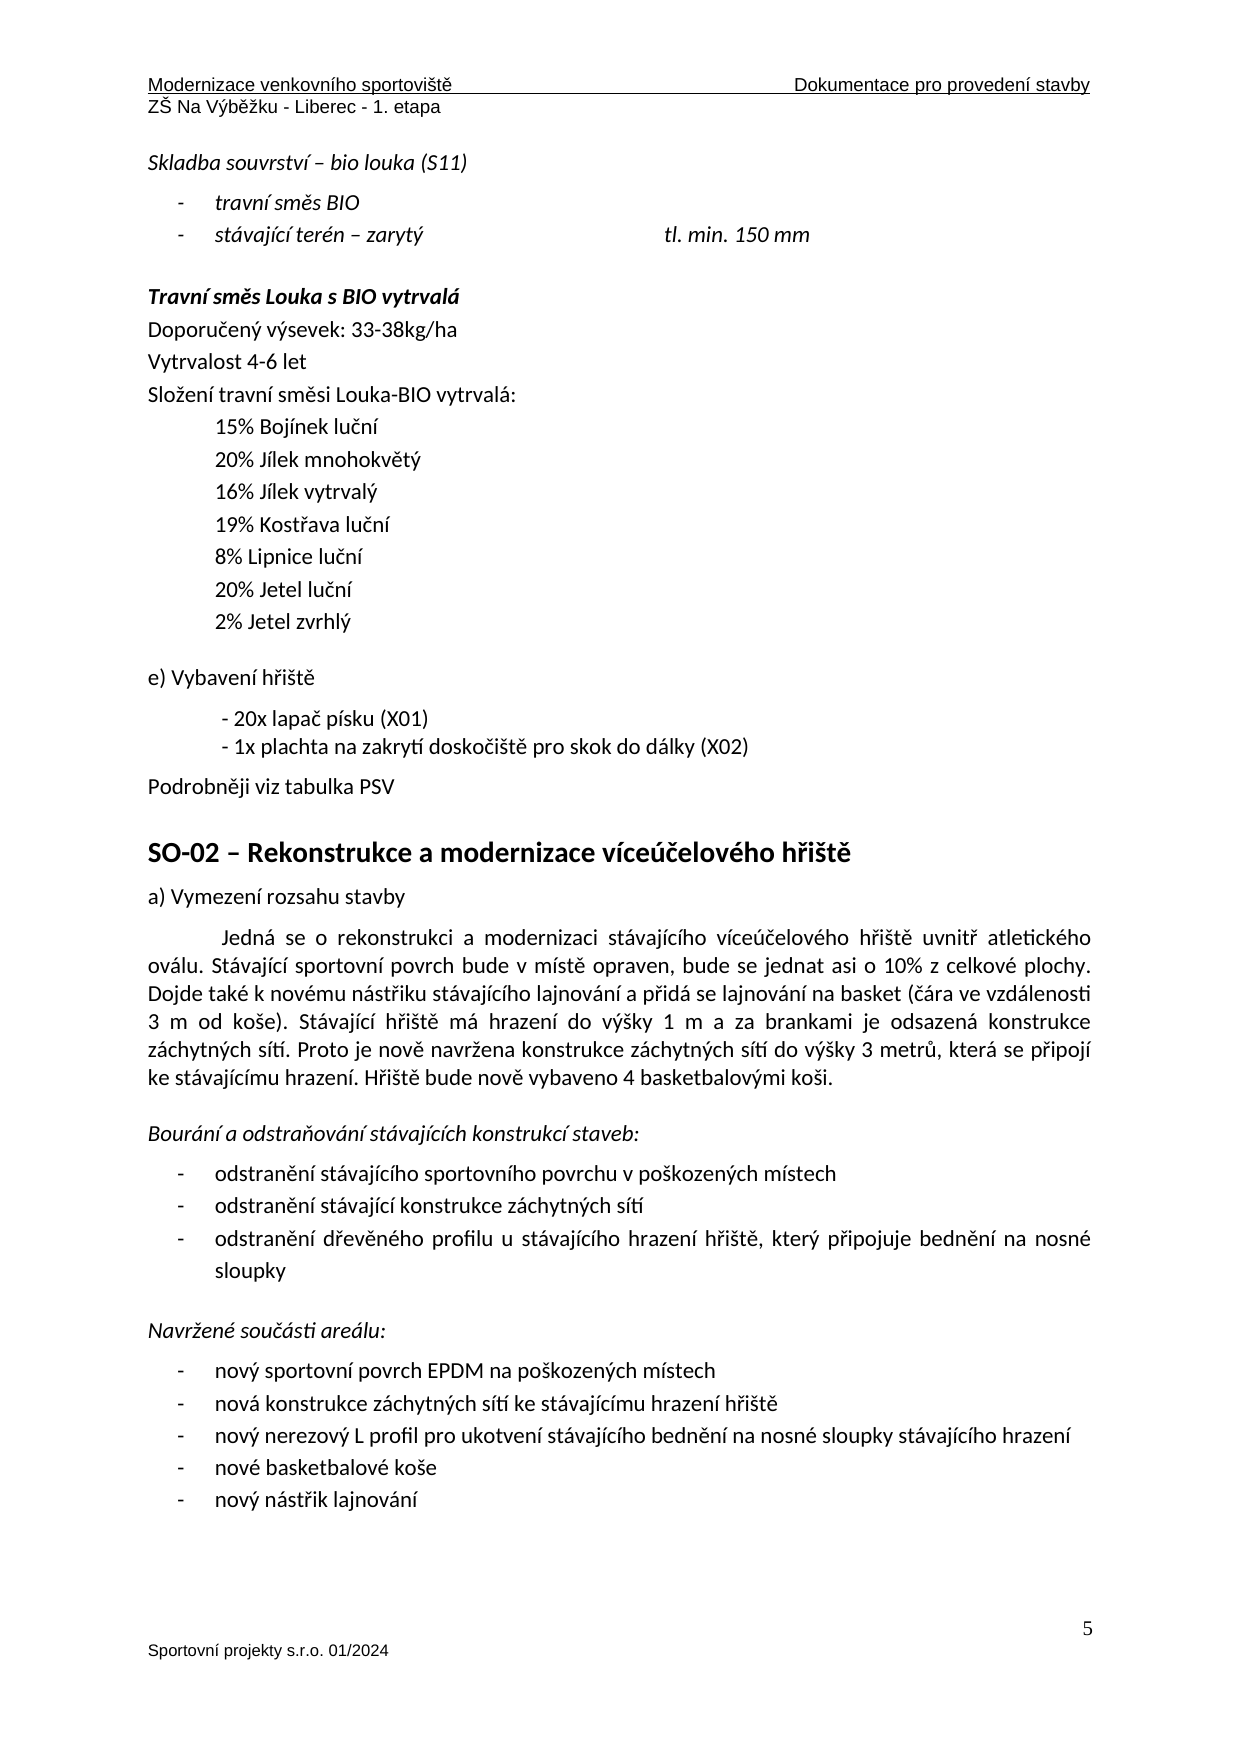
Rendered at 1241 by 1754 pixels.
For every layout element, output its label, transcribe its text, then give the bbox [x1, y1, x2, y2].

list nový sportovní povrch EPDM na poškozených místech [177, 1357, 1093, 1385]
text - 20x lapač písku (X01) [148, 704, 1093, 732]
text Navržené součásti areálu: [148, 1316, 1093, 1344]
text Vytrvalost 4-6 let [148, 343, 1093, 375]
text Jedná se o rekonstrukci a modernizaci stávajícího víceúčelového hřiště uvnitř atletického oválu. Stávající sportovní povrch bude v místě opraven, bude se jednat asi o 10% z celkové plochy. Dojde také k novému nástřiku stávajícího lajnování a přidá se lajnování na basket (čára ve vzdálenosti 3 m od koše). Stávající hřiště má hrazení do výšky 1 m a za brankami je odsazená konstrukce záchytných sítí. Proto je nově navržena konstrukce záchytných sítí do výšky 3 metrů, která se připojí ke stávajícímu hrazení. Hřiště bude nově vybaveno 4 basketbalovými koši. [148, 923, 1093, 1091]
list nová konstrukce záchytných sítí ke stávajícímu hrazení hřiště [177, 1389, 1093, 1417]
text Travní směs Louka s BIO vytrvalá [148, 278, 1093, 310]
list nový nástřik lajnování [177, 1485, 1093, 1513]
text Podrobněji viz tabulka PSV [148, 772, 1093, 801]
text - 1x plachta na zakrytí doskočiště pro skok do dálky (X02) [148, 732, 1093, 760]
text 20% Jetel luční [214, 570, 1093, 603]
list odstranění stávající konstrukce záchytných sítí [177, 1192, 1093, 1219]
text Doporučený výsevek: 33-38kg/ha [148, 310, 1093, 343]
text 16% Jílek vytrvalý [214, 473, 1093, 505]
text Složení travní směsi Louka-BIO vytrvalá: [148, 375, 1093, 408]
text Skladba souvrství – bio louka (S11) [148, 148, 1093, 176]
list travní směs BIO [177, 188, 1093, 216]
text 15% Bojínek luční [214, 408, 1093, 440]
text a) Vymezení rozsahu stavby [148, 882, 1093, 910]
list odstranění dřevěného profilu u stávajícího hrazení hřiště, který připojuje bednění na nosné sloupky [177, 1224, 1093, 1284]
list nový nerezový L profil pro ukotvení stávajícího bednění na nosné sloupky stávajícího hrazení [177, 1421, 1093, 1449]
text 19% Kostřava luční [214, 505, 1093, 538]
list odstranění stávajícího sportovního povrchu v poškozených místech [177, 1159, 1093, 1187]
list stávající terén – zarytý tl. min. 150 mm [177, 220, 1093, 248]
list nové basketbalové koše [177, 1453, 1093, 1481]
text 8% Lipnice luční [214, 538, 1093, 570]
text SO-02 – Rekonstrukce a modernizace víceúčelového hřiště [148, 834, 1093, 870]
text Bourání a odstraňování stávajících konstrukcí staveb: [148, 1119, 1093, 1147]
text 2% Jetel zvrhlý [214, 603, 1093, 635]
text 20% Jílek mnohokvětý [214, 440, 1093, 473]
text e) Vybavení hřiště [148, 663, 1093, 691]
